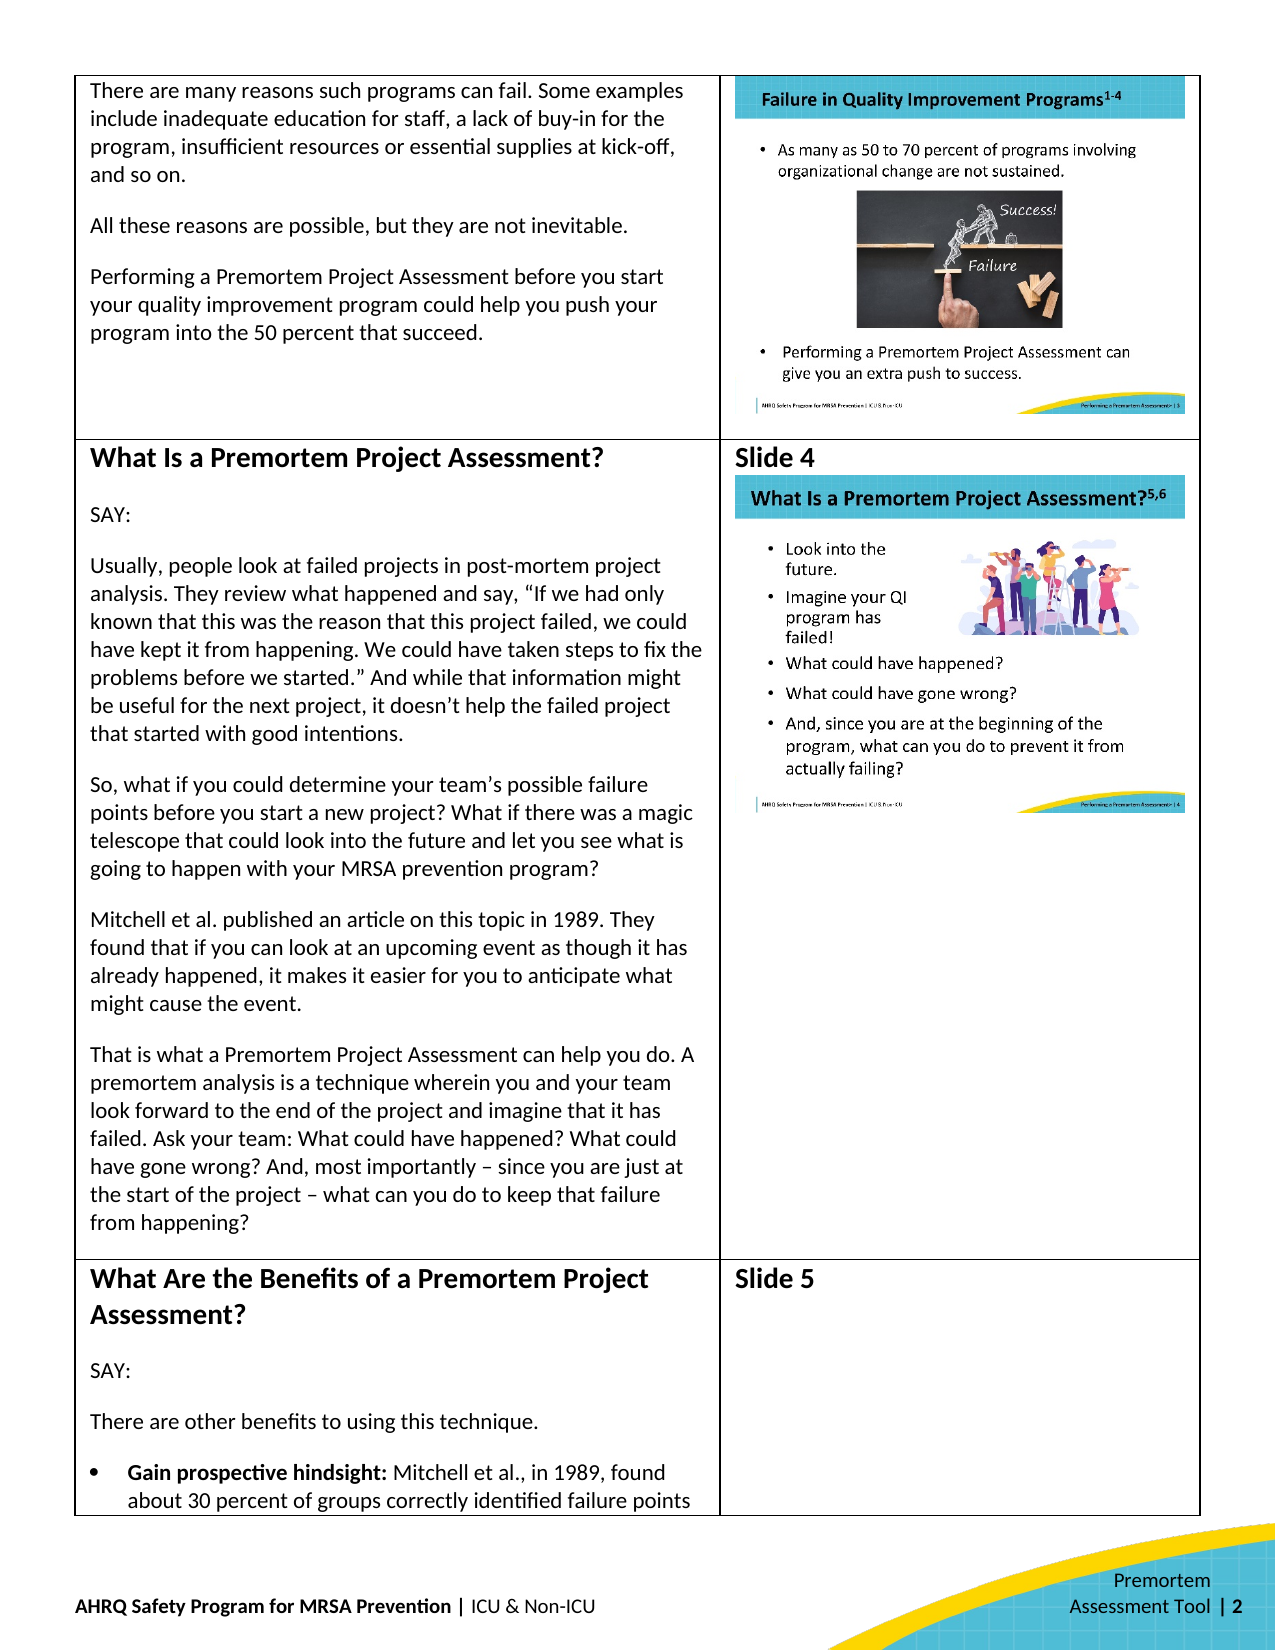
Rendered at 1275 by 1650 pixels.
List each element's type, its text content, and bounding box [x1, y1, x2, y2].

table_cell Slide 5 [721, 1260, 1199, 1514]
picture [735, 475, 1185, 813]
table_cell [76, 1260, 719, 1514]
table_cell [76, 76, 719, 438]
table_cell What Is a Premortem Project Assessment? SAY: Usually, people look at failed projects in post-mortem project analysis. They review what happened and say, “If we had only known that this was the reason that this project failed, we could have kept it from happening. We could have taken steps to fix the problems before we started.” And while that information might be useful for the next project, it doesn’t help the failed project that started with good intentions. So, what if you could determine your team’s possible failure points before you start a new project? What if there was a magic telescope that could look into the future and let you see what is going to happen with your MRSA prevention program? Mitchell et al. published an article on this topic in 1989. They found that if you can look at an upcoming event as though it has already happened, it makes it easier for you to anticipate what might cause the event. That is what a Premortem Project Assessment can help you do. A premortem analysis is a technique wherein you and your team look forward to the end of the project and imagine that it has failed. Ask your team: What could have happened? What could have gone wrong? And, most importantly – since you are just at the start of the project – what can you do to keep that failure from happening? [76, 440, 719, 1259]
table_cell Slide 4 [721, 440, 1199, 1259]
picture [735, 76, 1185, 414]
picture [825, 1522, 1275, 1650]
table_cell Slide 3 [721, 76, 1199, 438]
